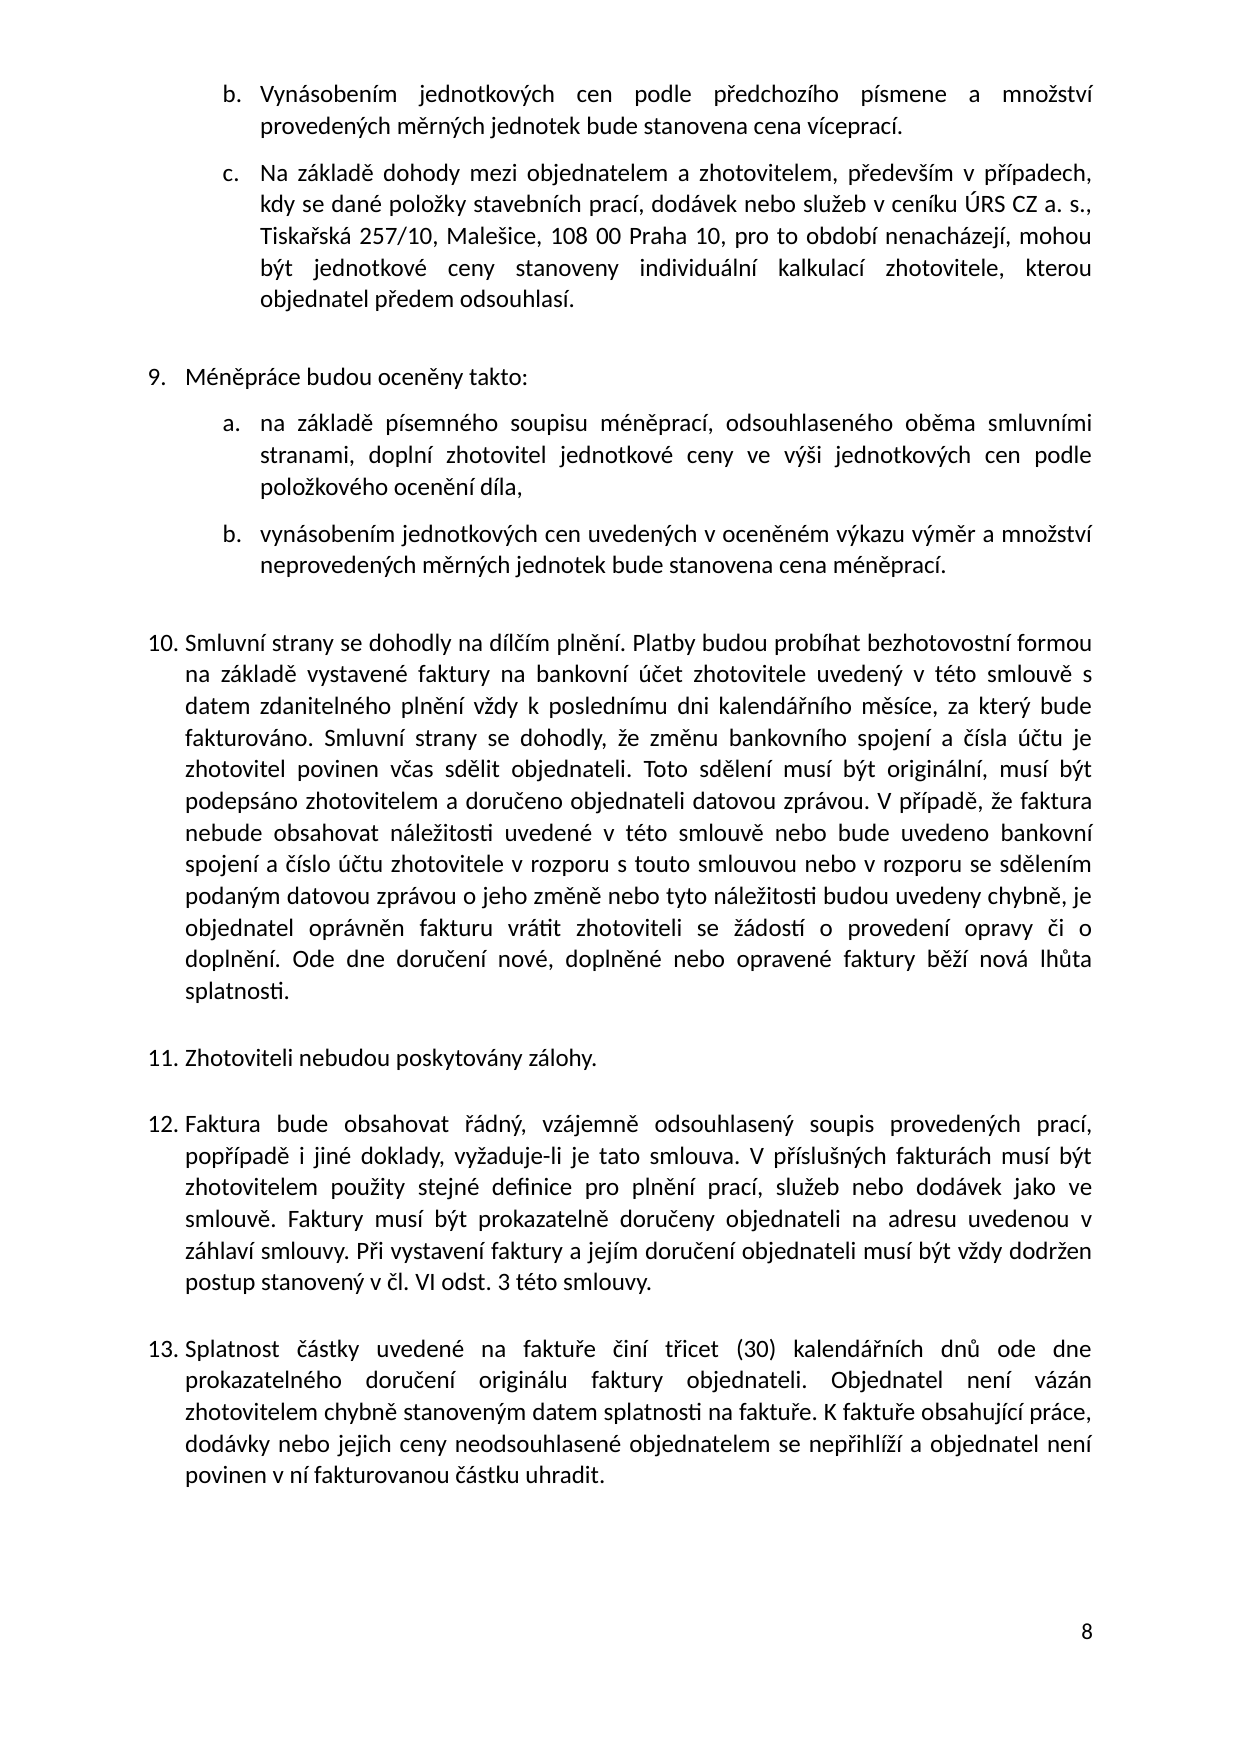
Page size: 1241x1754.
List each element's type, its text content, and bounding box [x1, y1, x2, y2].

list Vynásobením jednotkových cen podle předchozího písmene a množství provedených měrných jednotek bude stanovena cena víceprací. [222, 78, 1093, 140]
list Na základě dohody mezi objednatelem a zhotovitelem, především v případech, kdy se dané položky stavebních prací, dodávek nebo služeb v ceníku ÚRS CZ a. s., Tiskařská 257/10, Malešice, 108 00 Praha 10, pro to období nenacházejí, mohou být jednotkové ceny stanoveny individuální kalkulací zhotovitele, kterou objednatel předem odsouhlasí. [222, 157, 1093, 314]
list Splatnost částky uvedené na faktuře činí třicet (30) kalendářních dnů ode dne prokazatelného doručení originálu faktury objednateli. Objednatel není vázán zhotovitelem chybně stanoveným datem splatnosti na faktuře. K faktuře obsahující práce, dodávky nebo jejich ceny neodsouhlasené objednatelem se nepřihlíží a objednatel není povinen v ní fakturovanou částku uhradit. [147, 1333, 1093, 1490]
list vynásobením jednotkových cen uvedených v oceněném výkazu výměr a množství neprovedených měrných jednotek bude stanovena cena méněprací. [222, 518, 1093, 580]
list Faktura bude obsahovat řádný, vzájemně odsouhlasený soupis provedených prací, popřípadě i jiné doklady, vyžaduje-li je tato smlouva. V příslušných fakturách musí být zhotovitelem použity stejné definice pro plnění prací, služeb nebo dodávek jako ve smlouvě. Faktury musí být prokazatelně doručeny objednateli na adresu uvedenou v záhlaví smlouvy. Při vystavení faktury a jejím doručení objednateli musí být vždy dodržen postup stanovený v čl. VI odst. 3 této smlouvy. [147, 1108, 1093, 1297]
list Zhotoviteli nebudou poskytovány zálohy. [147, 1042, 1093, 1072]
list Smluvní strany se dohodly na dílčím plnění. Platby budou probíhat bezhotovostní formou na základě vystavené faktury na bankovní účet zhotovitele uvedený v této smlouvě s datem zdanitelného plnění vždy k poslednímu dni kalendářního měsíce, za který bude fakturováno. Smluvní strany se dohodly, že změnu bankovního spojení a čísla účtu je zhotovitel povinen včas sdělit objednateli. Toto sdělení musí být originální, musí být podepsáno zhotovitelem a doručeno objednateli datovou zprávou. V případě, že faktura nebude obsahovat náležitosti uvedené v této smlouvě nebo bude uvedeno bankovní spojení a číslo účtu zhotovitele v rozporu s touto smlouvou nebo v rozporu se sdělením podaným datovou zprávou o jeho změně nebo tyto náležitosti budou uvedeny chybně, je objednatel oprávněn fakturu vrátit zhotoviteli se žádostí o provedení opravy či o doplnění. Ode dne doručení nové, doplněné nebo opravené faktury běží nová lhůta splatnosti. [147, 627, 1093, 1006]
list na základě písemného soupisu méněprací, odsouhlaseného oběma smluvními stranami, doplní zhotovitel jednotkové ceny ve výši jednotkových cen podle položkového ocenění díla, [222, 407, 1093, 501]
list Méněpráce budou oceněny takto: [147, 361, 1093, 391]
